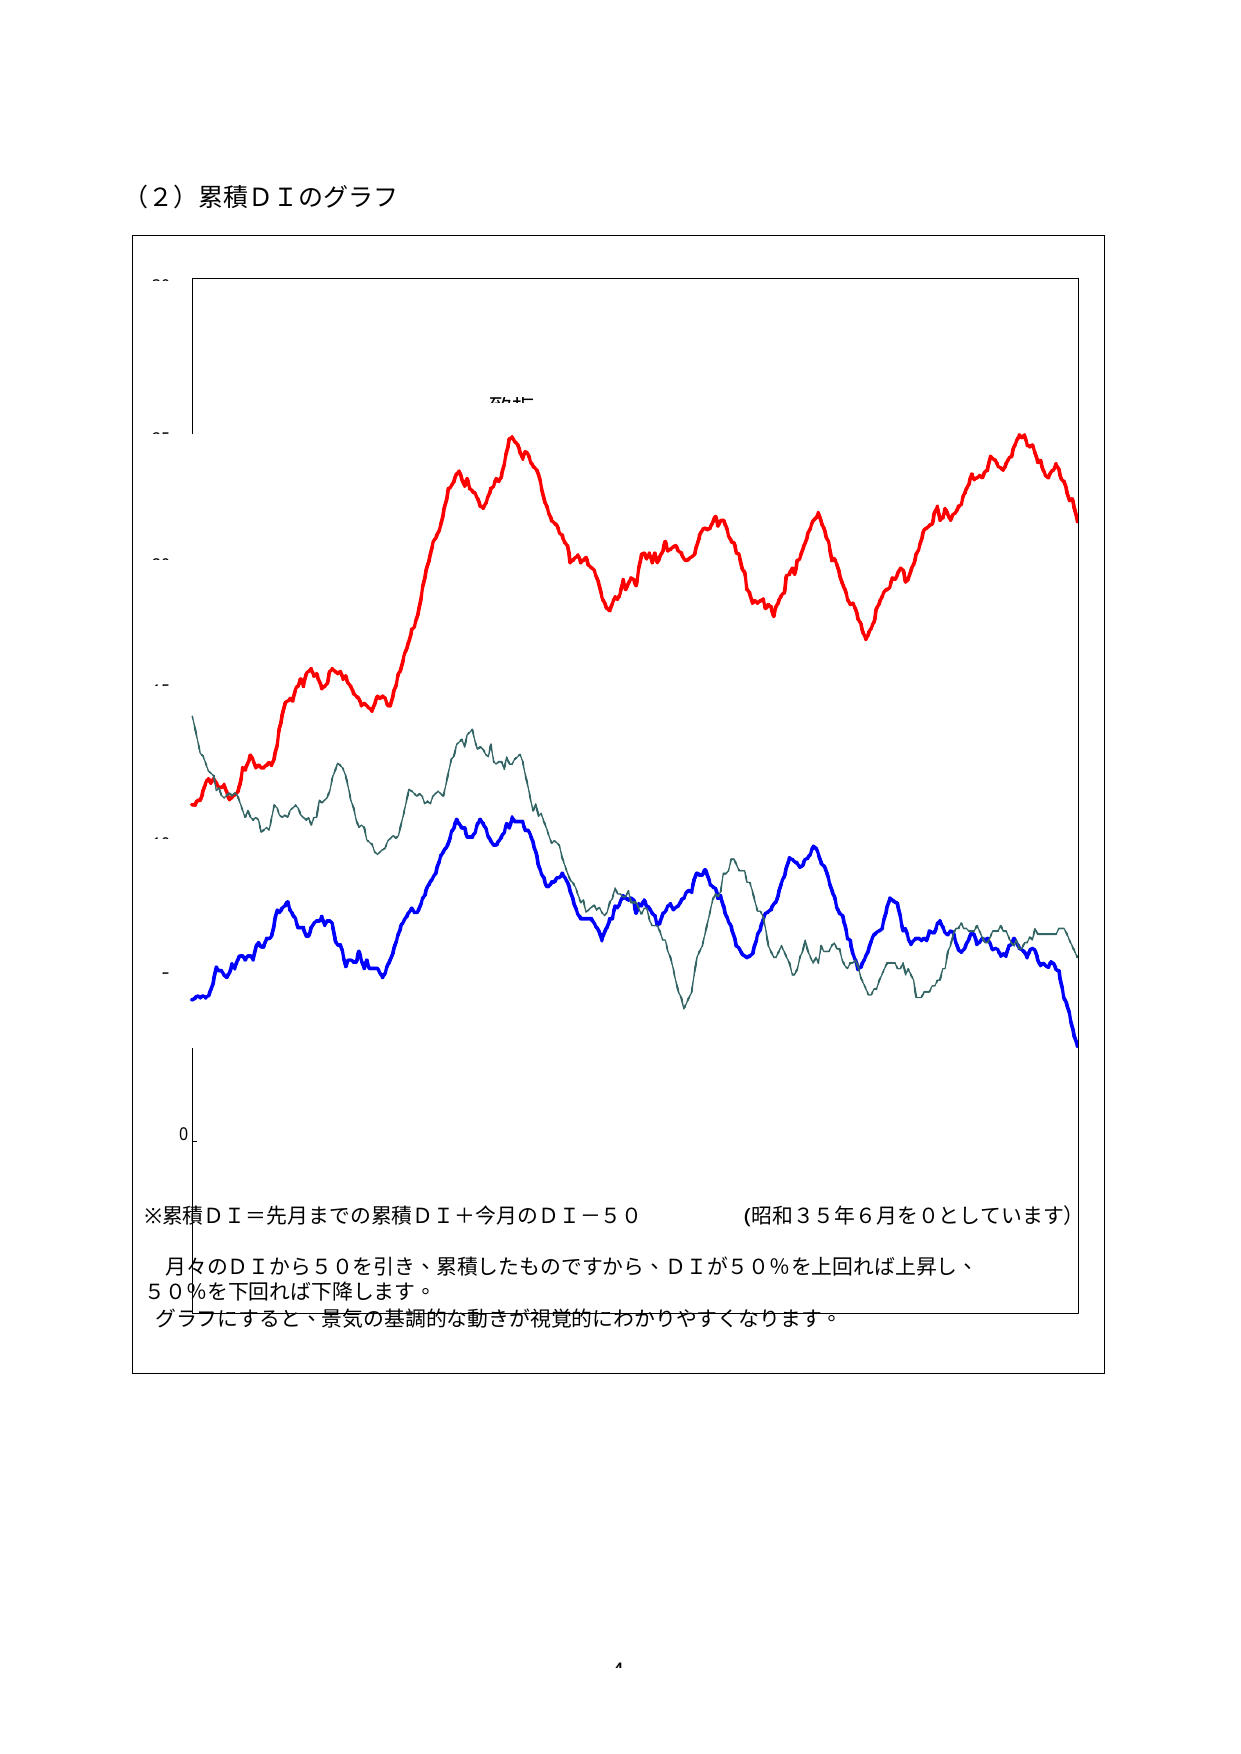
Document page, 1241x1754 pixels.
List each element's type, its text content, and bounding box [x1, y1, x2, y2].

text グラフにすると、景気の基調的な動きが視覚的にわかりやすくなります。 [155, 1305, 1142, 1331]
picture [190, 433, 1078, 1048]
text ※累積ＤＩ＝先月までの累積ＤＩ＋今月のＤＩ－５０ (昭和３５年６月を０としています） 月々のＤＩから５０を引き、累積したものですから、ＤＩが５０％を上回れば上昇し、 [144, 1178, 1091, 1280]
subtitle （２）累積ＤＩのグラフ [123, 180, 1142, 214]
text ５０％を下回れば下降します。 [144, 1280, 1142, 1305]
